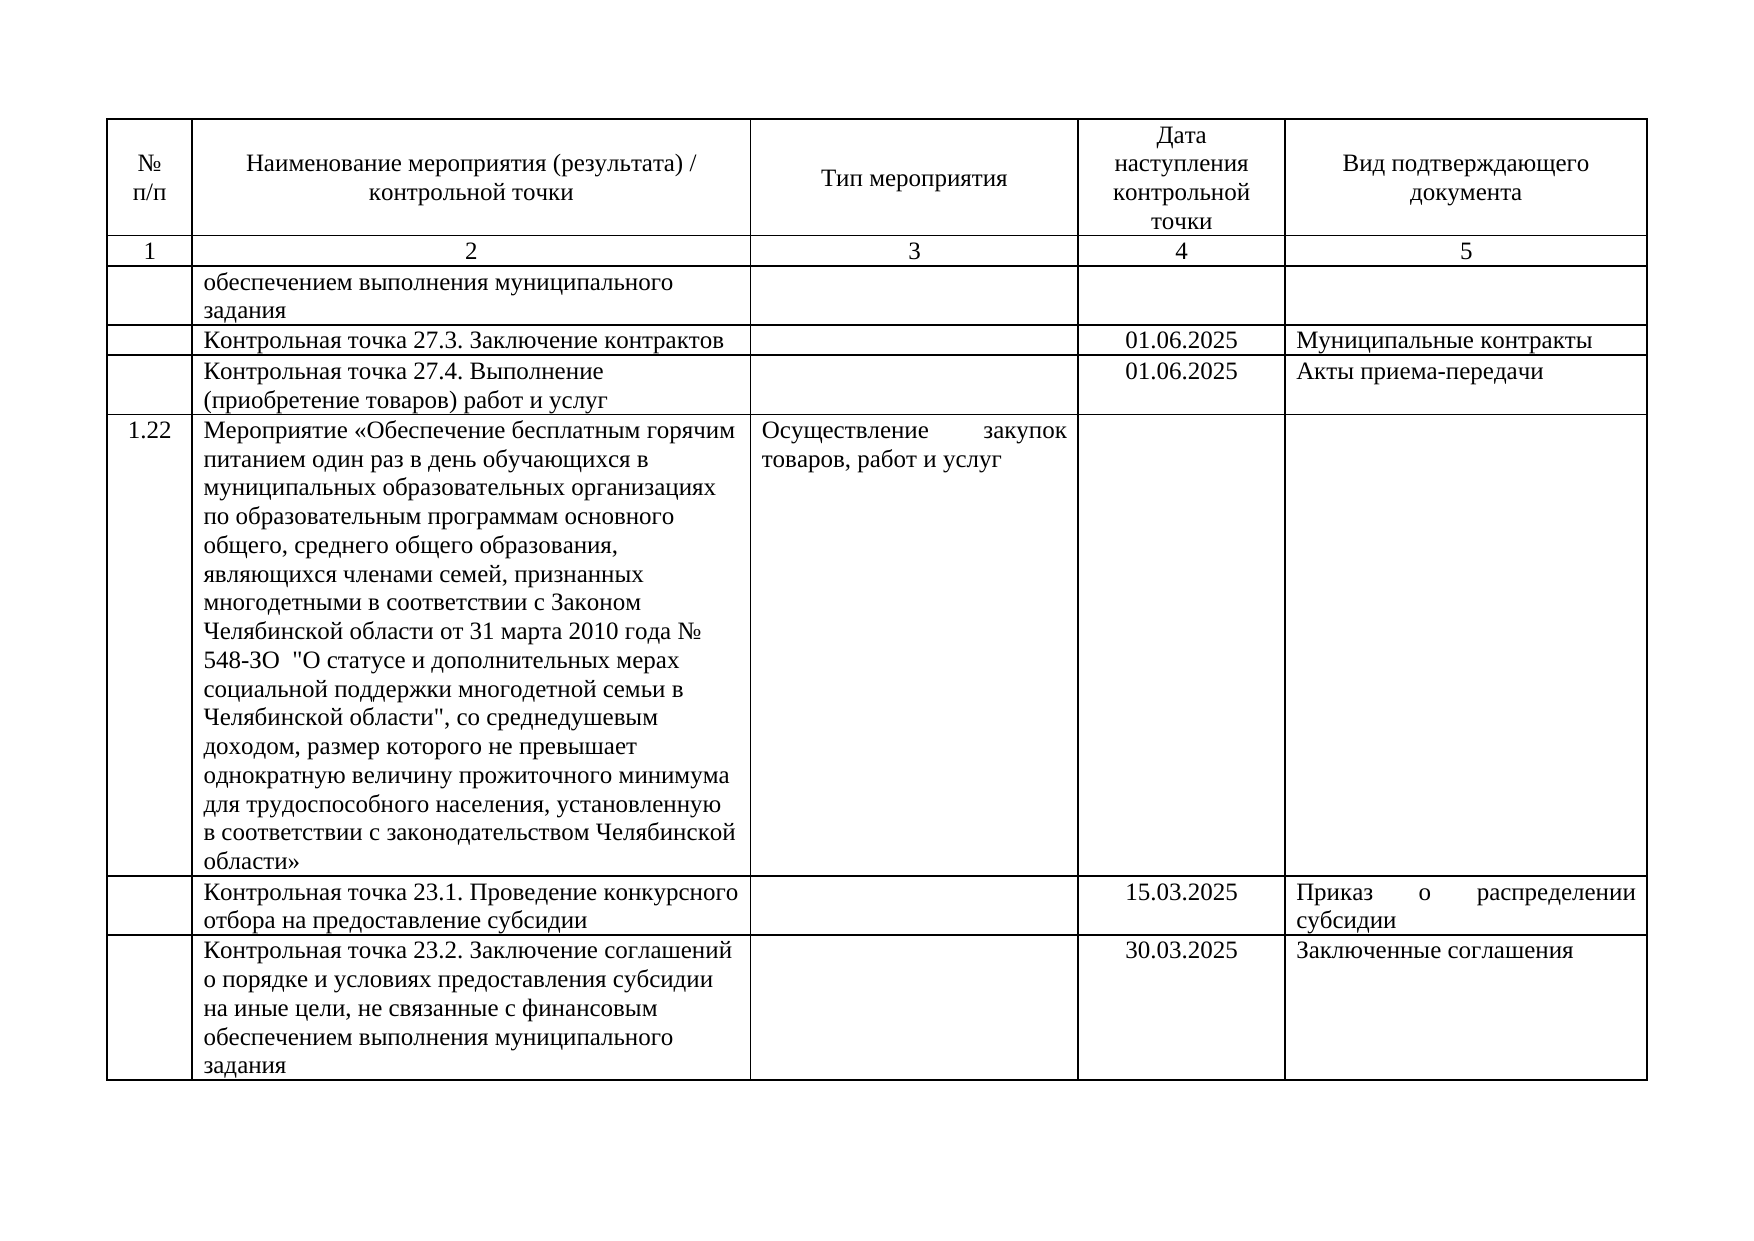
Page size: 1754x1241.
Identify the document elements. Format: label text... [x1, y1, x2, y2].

table_cell 1 [108, 236, 191, 265]
table_header № п/п [108, 120, 191, 235]
table_header Тип мероприятия [751, 120, 1077, 235]
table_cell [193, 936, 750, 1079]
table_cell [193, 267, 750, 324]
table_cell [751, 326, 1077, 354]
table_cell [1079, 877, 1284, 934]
table_header Наименование мероприятия (результата) / контрольной точки [193, 120, 750, 235]
table_cell 3 [751, 236, 1077, 265]
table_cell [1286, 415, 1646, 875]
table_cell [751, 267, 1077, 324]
table_cell 5 [1286, 236, 1646, 265]
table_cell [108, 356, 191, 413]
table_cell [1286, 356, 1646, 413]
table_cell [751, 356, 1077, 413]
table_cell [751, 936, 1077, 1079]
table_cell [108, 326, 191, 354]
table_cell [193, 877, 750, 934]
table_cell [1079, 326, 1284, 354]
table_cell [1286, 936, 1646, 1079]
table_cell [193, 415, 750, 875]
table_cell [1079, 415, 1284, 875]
table_header Дата наступления контрольной точки [1079, 120, 1284, 235]
table_header Вид подтверждающего документа [1286, 120, 1646, 235]
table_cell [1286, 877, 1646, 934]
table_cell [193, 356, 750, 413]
table_cell 2 [193, 236, 750, 265]
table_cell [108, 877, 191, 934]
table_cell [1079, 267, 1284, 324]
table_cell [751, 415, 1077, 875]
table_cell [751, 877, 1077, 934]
table_cell 4 [1079, 236, 1284, 265]
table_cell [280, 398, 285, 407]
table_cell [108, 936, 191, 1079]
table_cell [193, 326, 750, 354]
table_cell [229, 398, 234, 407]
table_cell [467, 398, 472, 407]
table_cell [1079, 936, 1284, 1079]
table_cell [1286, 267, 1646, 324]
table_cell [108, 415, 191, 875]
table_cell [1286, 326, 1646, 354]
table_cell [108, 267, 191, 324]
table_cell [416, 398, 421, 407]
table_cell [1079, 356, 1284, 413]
